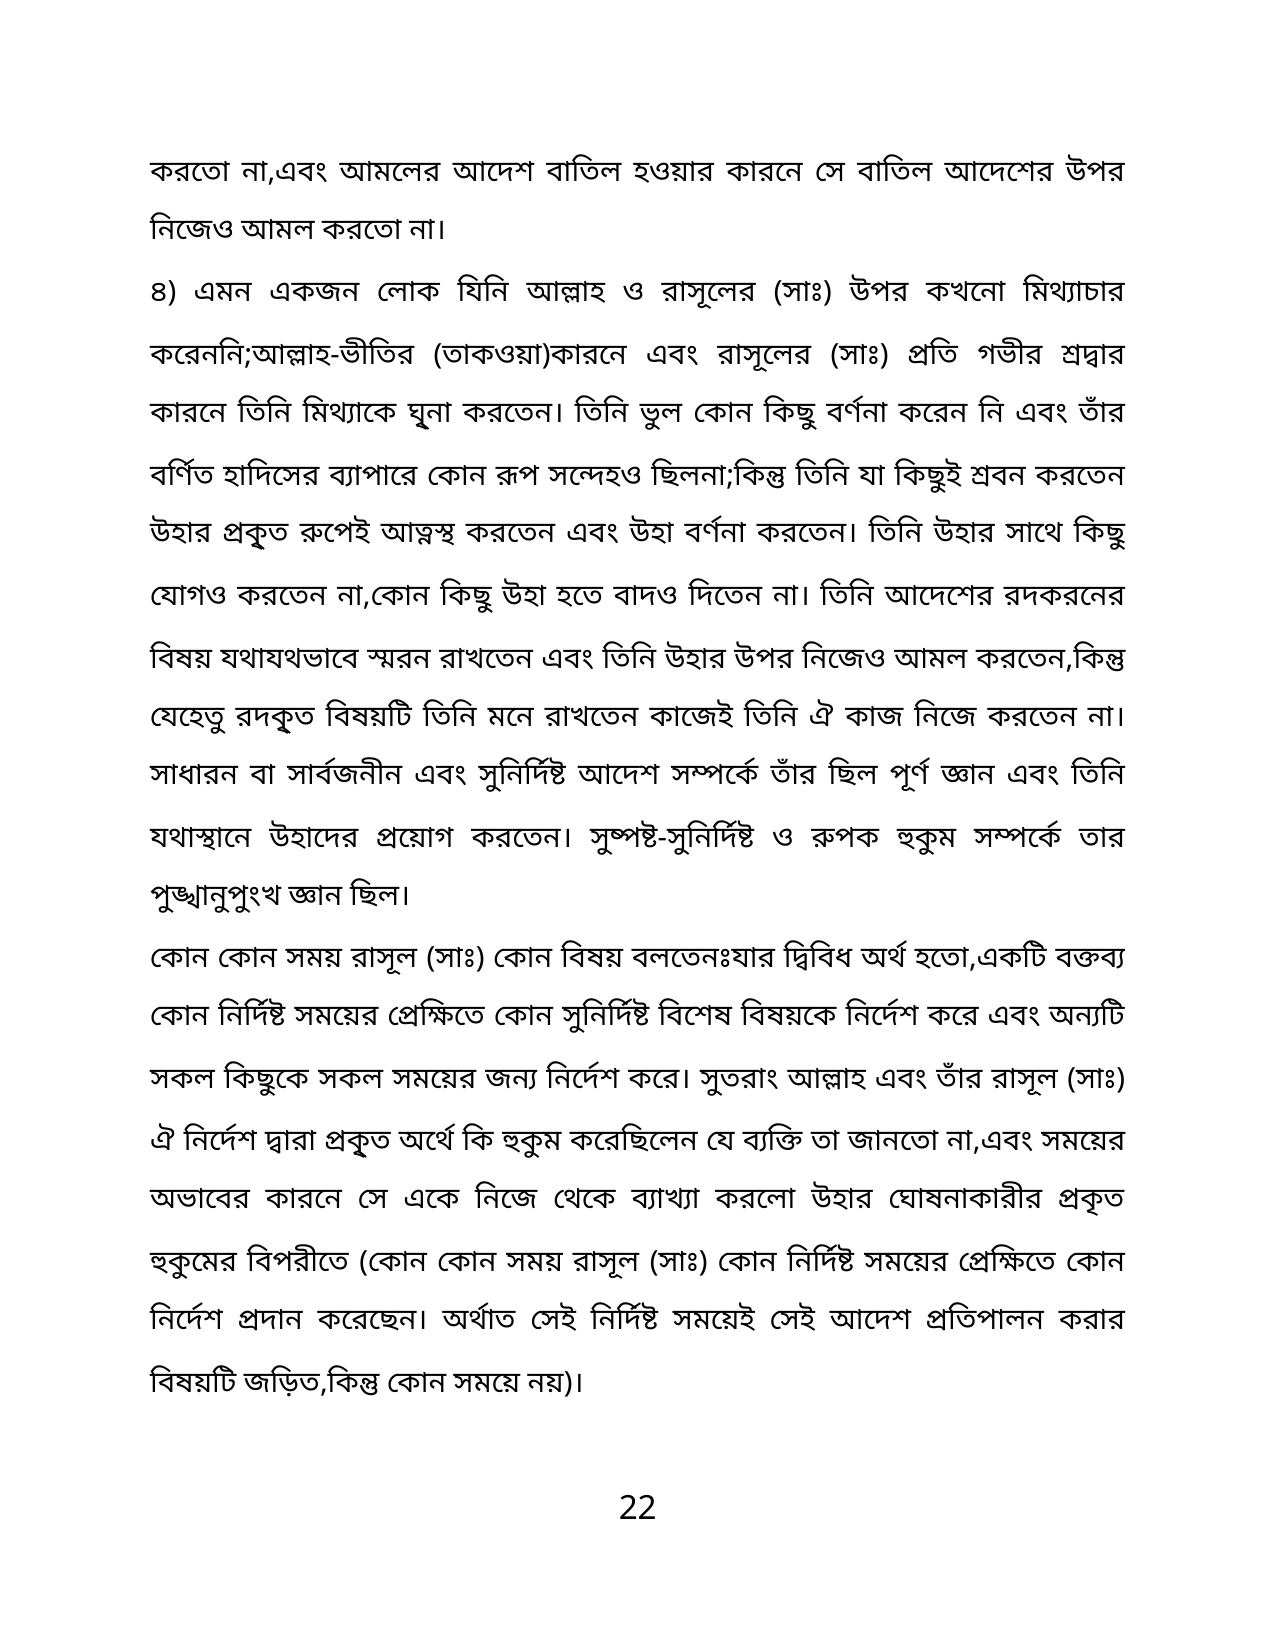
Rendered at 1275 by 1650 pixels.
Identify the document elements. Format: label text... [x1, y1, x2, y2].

text ৪) এমন একজন লোক যিনি আল্লাহ ও রাসূলের (সাঃ) উপর কখনো মিথ্যাচার করেননি;আল্লাহ-ভীতির (তাকওয়া)কারনে এবং রাসূলের (সাঃ) প্রতি গভীর শ্রদ্বার কারনে তিনি মিথ্যাকে ঘৃ্না করতেন। তিনি ভুল কোন কিছু বর্ণনা করেন নি এবং তাঁর বর্ণিত হাদিসের ব্যাপারে কোন রূপ সন্দেহও ছিলনা;কিন্তু তিনি যা কিছুই শ্রবন করতেন উহার প্রকৃ্ত রুপেই আত্নস্থ করতেন এবং উহা বর্ণনা করতেন। তিনি উহার সাথে কিছু যোগও করতেন না,কোন কিছু উহা হতে বাদও দিতেন না। তিনি আদেশের রদকরনের বিষয় যথাযথভাবে স্মরন রাখতেন এবং তিনি উহার উপর নিজেও আমল করতেন,কিন্তু যেহেতু রদকৃ্ত বিষয়টি তিনি মনে রাখতেন কাজেই তিনি ঐ কাজ নিজে করতেন না। সাধারন বা সার্বজনীন এবং সুনির্দিষ্ট আদেশ সম্পর্কে তাঁর ছিল পূর্ণ জ্ঞান এবং তিনি যথাস্থানে উহাদের প্রয়োগ করতেন। সুষ্পষ্ট-সুনির্দিষ্ট ও রুপক হুকুম সম্পর্কে তার পুঙ্খানুপুংখ জ্ঞান ছিল। [150, 270, 1125, 917]
text কোন কোন সময় রাসূল (সাঃ) কোন বিষয় বলতেনঃযার দ্বিবিধ অর্থ হতো,একটি বক্তব্য কোন নির্দিষ্ট সময়ের প্রেক্ষিতে কোন সুনির্দিষ্ট বিশেষ বিষয়কে নির্দেশ করে এবং অন্যটি সকল কিছুকে সকল সময়ের জন্য নির্দেশ করে। সুতরাং আল্লাহ এবং তাঁর রাসূল (সাঃ) ঐ নির্দেশ দ্বারা প্রকৃ্ত অর্থে কি হুকুম করেছিলেন যে ব্যক্তি তা জানতো না,এবং সময়ের অভাবের কারনে সে একে নিজে থেকে ব্যাখ্যা করলো উহার ঘোষনাকারীর প্রকৃত হুকুমের বিপরীতে (কোন কোন সময় রাসূল (সাঃ) কোন নির্দিষ্ট সময়ের প্রেক্ষিতে কোন নির্দেশ প্রদান করেছেন। অর্থাত সেই নির্দিষ্ট সময়েই সেই আদেশ প্রতিপালন করার বিষয়টি জড়িত,কিন্তু কোন সময়ে নয়)। [150, 936, 1125, 1404]
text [150, 150, 1125, 251]
